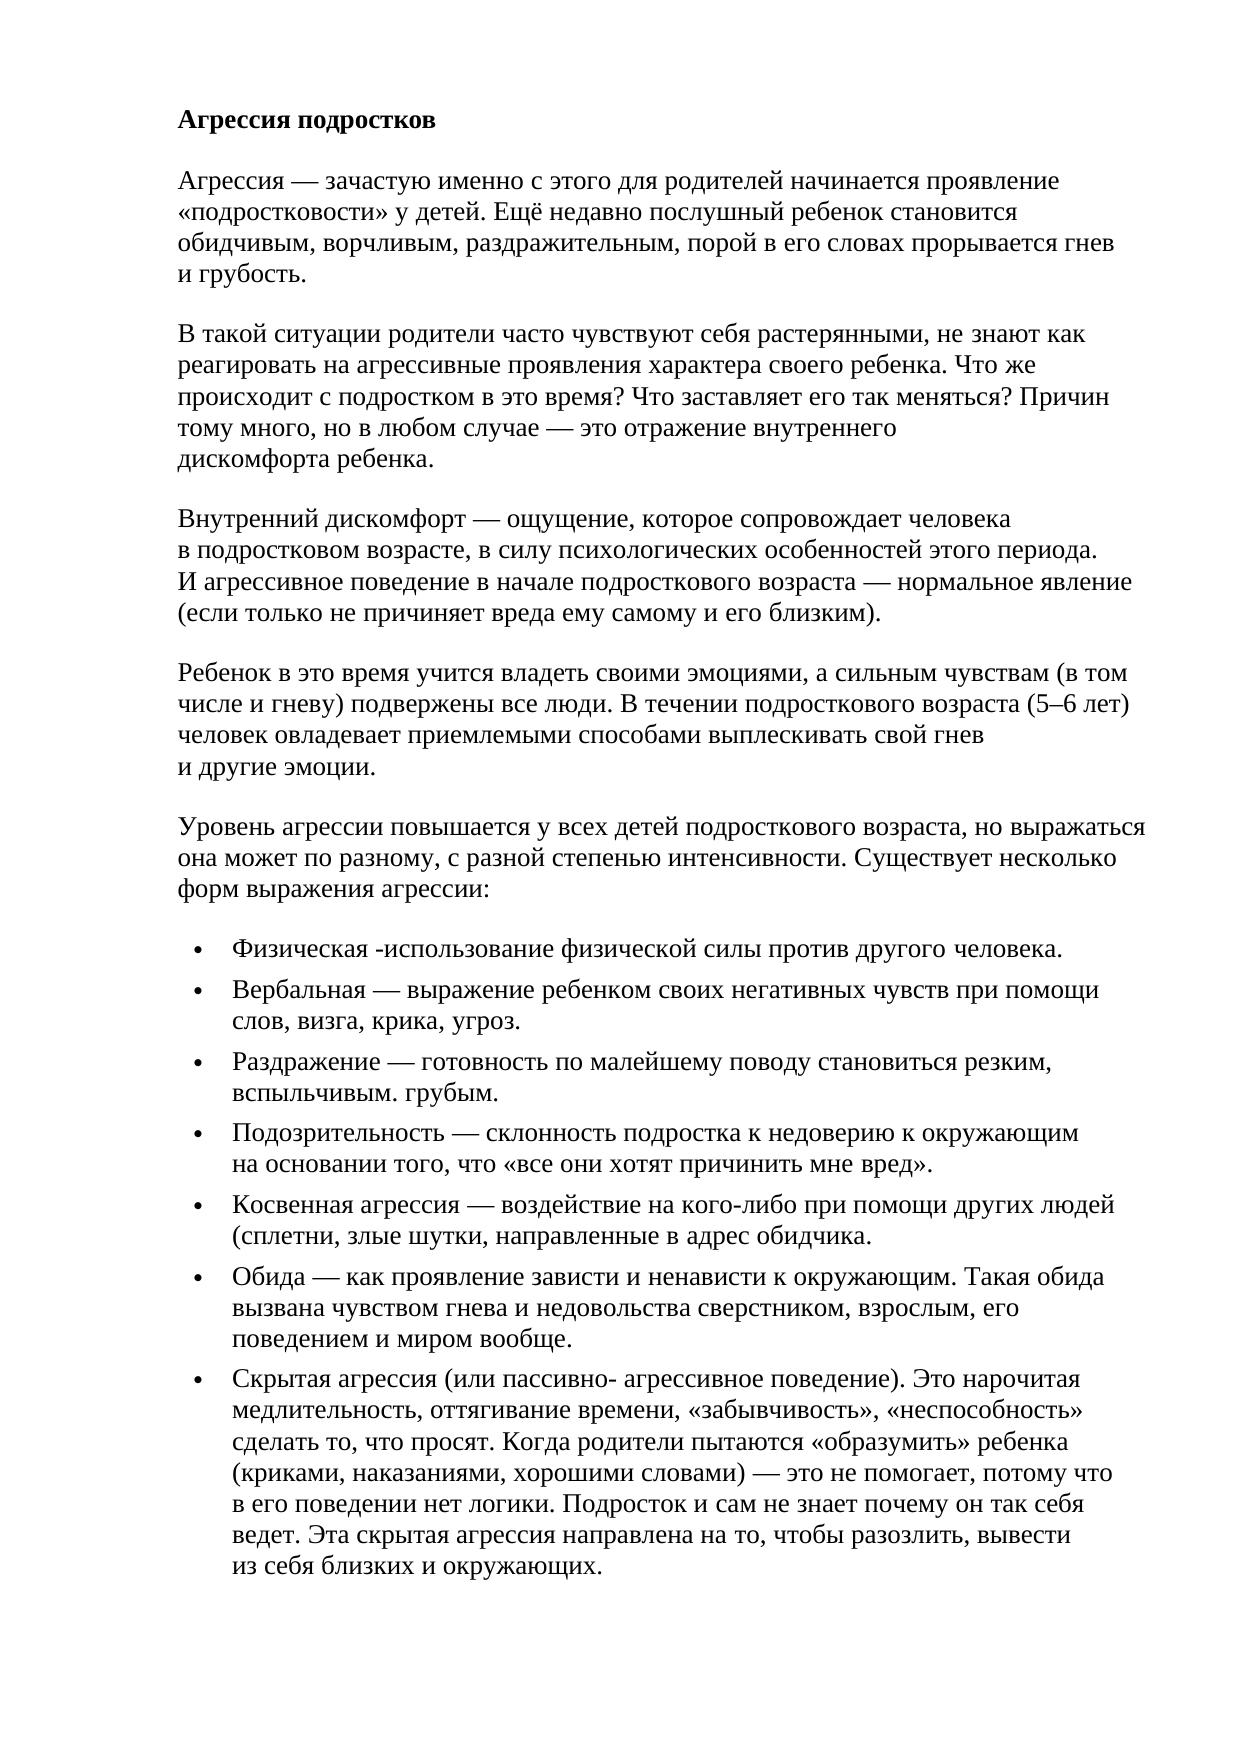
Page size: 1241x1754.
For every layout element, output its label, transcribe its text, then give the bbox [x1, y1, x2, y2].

list Физическая -использование физической силы против другого человека. [194, 932, 1152, 964]
list Вербальная — выражение ребенком своих негативных чувств при помощи слов, визга, крика, угроз. [194, 973, 1152, 1035]
list Раздражение — готовность по малейшему поводу становиться резким, вспыльчивым. грубым. [194, 1045, 1152, 1107]
list Подозрительность — склонность подростка к недоверию к окружающим на основании того, что «все они хотят причинить мне вред». [194, 1116, 1152, 1179]
text Ребенок в это время учится владеть своими эмоциями, а сильным чувствам (в том числе и гневу) подвержены все люди. В течении подросткового возраста (5–6 лет) человек овладевает приемлемыми способами выплескивать свой гнев и другие эмоции. [177, 656, 1152, 781]
text Уровень агрессии повышается у всех детей подросткового возраста, но выражаться она может по разному, с разной степенью интенсивности. Существует несколько форм выражения агрессии: [177, 810, 1152, 903]
list Косвенная агрессия — воздействие на кого-либо при помощи других людей (сплетни, злые шутки, направленные в адрес обидчика. [194, 1188, 1152, 1250]
subtitle Агрессия подростков [177, 103, 1152, 134]
list Обида — как проявление зависти и ненависти к окружающим. Такая обида вызвана чувством гнева и недовольства сверстником, взрослым, его поведением и миром вообще. [194, 1260, 1152, 1353]
text В такой ситуации родители часто чувствуют себя растерянными, не знают как реагировать на агрессивные проявления характера своего ребенка. Что же происходит с подростком в это время? Что заставляет его так меняться? Причин тому много, но в любом случае — это отражение внутреннего дискомфорта ребенка. [177, 317, 1152, 473]
list Скрытая агрессия (или пассивно- агрессивное поведение). Это нарочитая медлительность, оттягивание времени, «забывчивость», «неспособность» сделать то, что просят. Когда родители пытаются «образумить» ребенка (криками, наказаниями, хорошими словами) — это не помогает, потому что в его поведении нет логики. Подросток и сам не знает почему он так себя ведет. Эта скрытая агрессия направлена на то, чтобы разозлить, вывести из себя близких и окружающих. [194, 1362, 1152, 1581]
text Агрессия — зачастую именно с этого для родителей начинается проявление «подростковости» у детей. Ещё недавно послушный ребенок становится обидчивым, ворчливым, раздражительным, порой в его словах прорывается гнев и грубость. [177, 164, 1152, 288]
text Внутренний дискомфорт — ощущение, которое сопровождает человека в подростковом возрасте, в силу психологических особенностей этого периода. И агрессивное поведение в начале подросткового возраста — нормальное явление (если только не причиняет вреда ему самому и его близким). [177, 502, 1152, 627]
